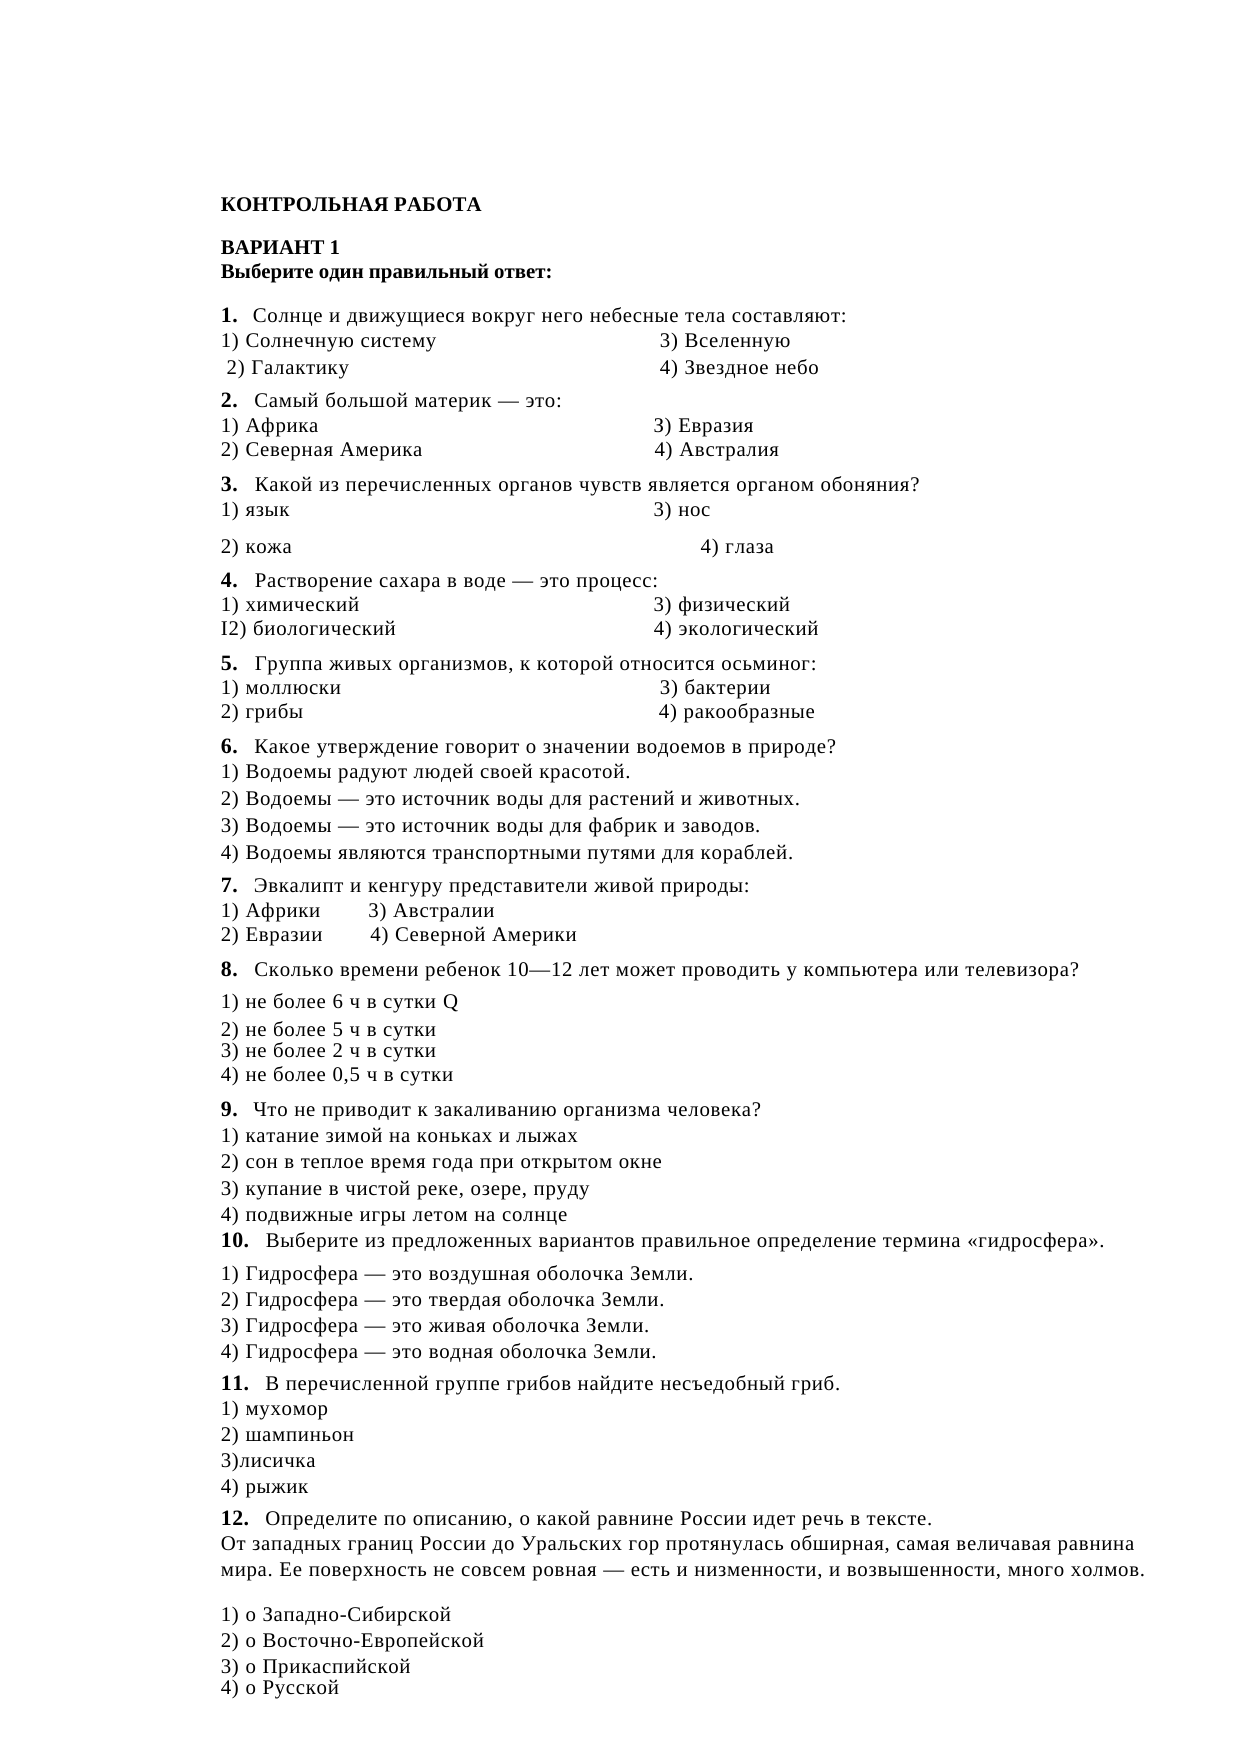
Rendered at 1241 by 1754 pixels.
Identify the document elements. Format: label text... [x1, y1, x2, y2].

text 1) Африка З) Евразия [221, 416, 1172, 436]
text 1) Солнечную систему 3) Вселенную [221, 327, 1172, 353]
text I2) биологический 4) экологический [221, 620, 1172, 639]
text 2) Галактику 4) Звездное небо [221, 353, 1172, 380]
text КОНТРОЛЬНАЯ РАБОТА [221, 189, 1172, 217]
text 1) Африки 3) Австралии [221, 901, 1172, 921]
list Эвкалипт и кенгуру представители живой природы: [221, 877, 1172, 897]
text 3) Гидросфера — это живая оболочка Земли. [221, 1311, 1172, 1337]
text 3) о Прикаспийской [221, 1653, 1124, 1679]
list Растворение сахара в воде — это процесс: [221, 569, 1172, 591]
text 2) кожа 4) глаза [221, 532, 1053, 559]
text 3)лисичка [221, 1446, 1124, 1472]
text 2) о Восточно-Европейской [221, 1627, 1124, 1653]
text 1) Водоемы радуют людей своей красотой. [221, 757, 1172, 784]
text ВАРИАНТ 1 [221, 238, 1172, 258]
text 2) шампиньон [221, 1420, 1124, 1446]
text 4) подвижные игры летом на солнце [221, 1200, 1172, 1227]
text 3) купание в чистой реке, озере, пруду [221, 1174, 1053, 1200]
list Самый большой материк — это: [221, 391, 1172, 411]
list Группа живых организмов, к которой относится осьминог: [221, 654, 1172, 674]
list Какое утверждение говорит о значении водоемов в природе? [221, 737, 1172, 757]
text 4) не более 0,5 ч в сутки [221, 1066, 1172, 1085]
list Выберите из предложенных вариантов правильное определение термина «гидросфера». [221, 1227, 1170, 1253]
text 4) о Русской [221, 1679, 1172, 1699]
text 1) язык 3) нос [221, 495, 1053, 522]
text 1) о Западно-Сибирской [221, 1601, 1124, 1627]
text 2) Гидросфера — это твердая оболочка Земли. [221, 1285, 1172, 1311]
list Какой из перечисленных органов чувств является органом обоняния? [221, 475, 1172, 495]
list Сколько времени ребенок 10—12 лет может проводить у компьютера или телевизора? [221, 955, 1151, 982]
text От западных границ России до Уральских гор протянулась обширная, самая величавая равнина мира. Ее поверхность не совсем ровная — есть и низменности, и возвышенности, много холмов. [221, 1530, 1170, 1582]
text 3) Водоемы — это источник воды для фабрик и заводов. [221, 811, 1172, 838]
text 4) Водоемы являются транспортными путями для кораблей. [221, 838, 1172, 865]
text 2) Северная Америка 4) Австралия [221, 441, 1172, 461]
text 1) мухомор [221, 1394, 1172, 1420]
text 1) Гидросфера — это воздушная оболочка Земли. [221, 1259, 1172, 1285]
list В перечисленной группе грибов найдите несъедобный гриб. [221, 1374, 1172, 1394]
text 1) не более 6 ч в сутки Q [221, 987, 1053, 1014]
text 2) Евразии 4) Северной Америки [221, 926, 1172, 945]
text 3) не более 2 ч в сутки [221, 1041, 1172, 1061]
text 4) Гидросфера — это водная оболочка Земли. [221, 1337, 1172, 1363]
text Выберите один правильный ответ: [221, 258, 995, 283]
text 1) моллюски 3) бактерии [221, 679, 1172, 699]
list Солнце и движущиеся вокруг него небесные тела составляют: [221, 307, 1172, 327]
text 2) Водоемы — это источник воды для растений и животных. [221, 784, 1172, 811]
text 2) не более 5 ч в сутки [221, 1014, 1053, 1041]
list Определите по описанию, о какой равнине России идет речь в тексте. [221, 1508, 1172, 1530]
list Что не приводит к закаливанию организма человека? [221, 1099, 1172, 1121]
text 1) катание зимой на коньках и лыжах [221, 1121, 1172, 1147]
text 4) рыжик [221, 1472, 1172, 1498]
text 2) сон в теплое время года при открытом окне [221, 1147, 1053, 1174]
text 1) химический 3) физический [221, 596, 1172, 615]
text 2) грибы 4) ракообразные [221, 703, 1172, 723]
